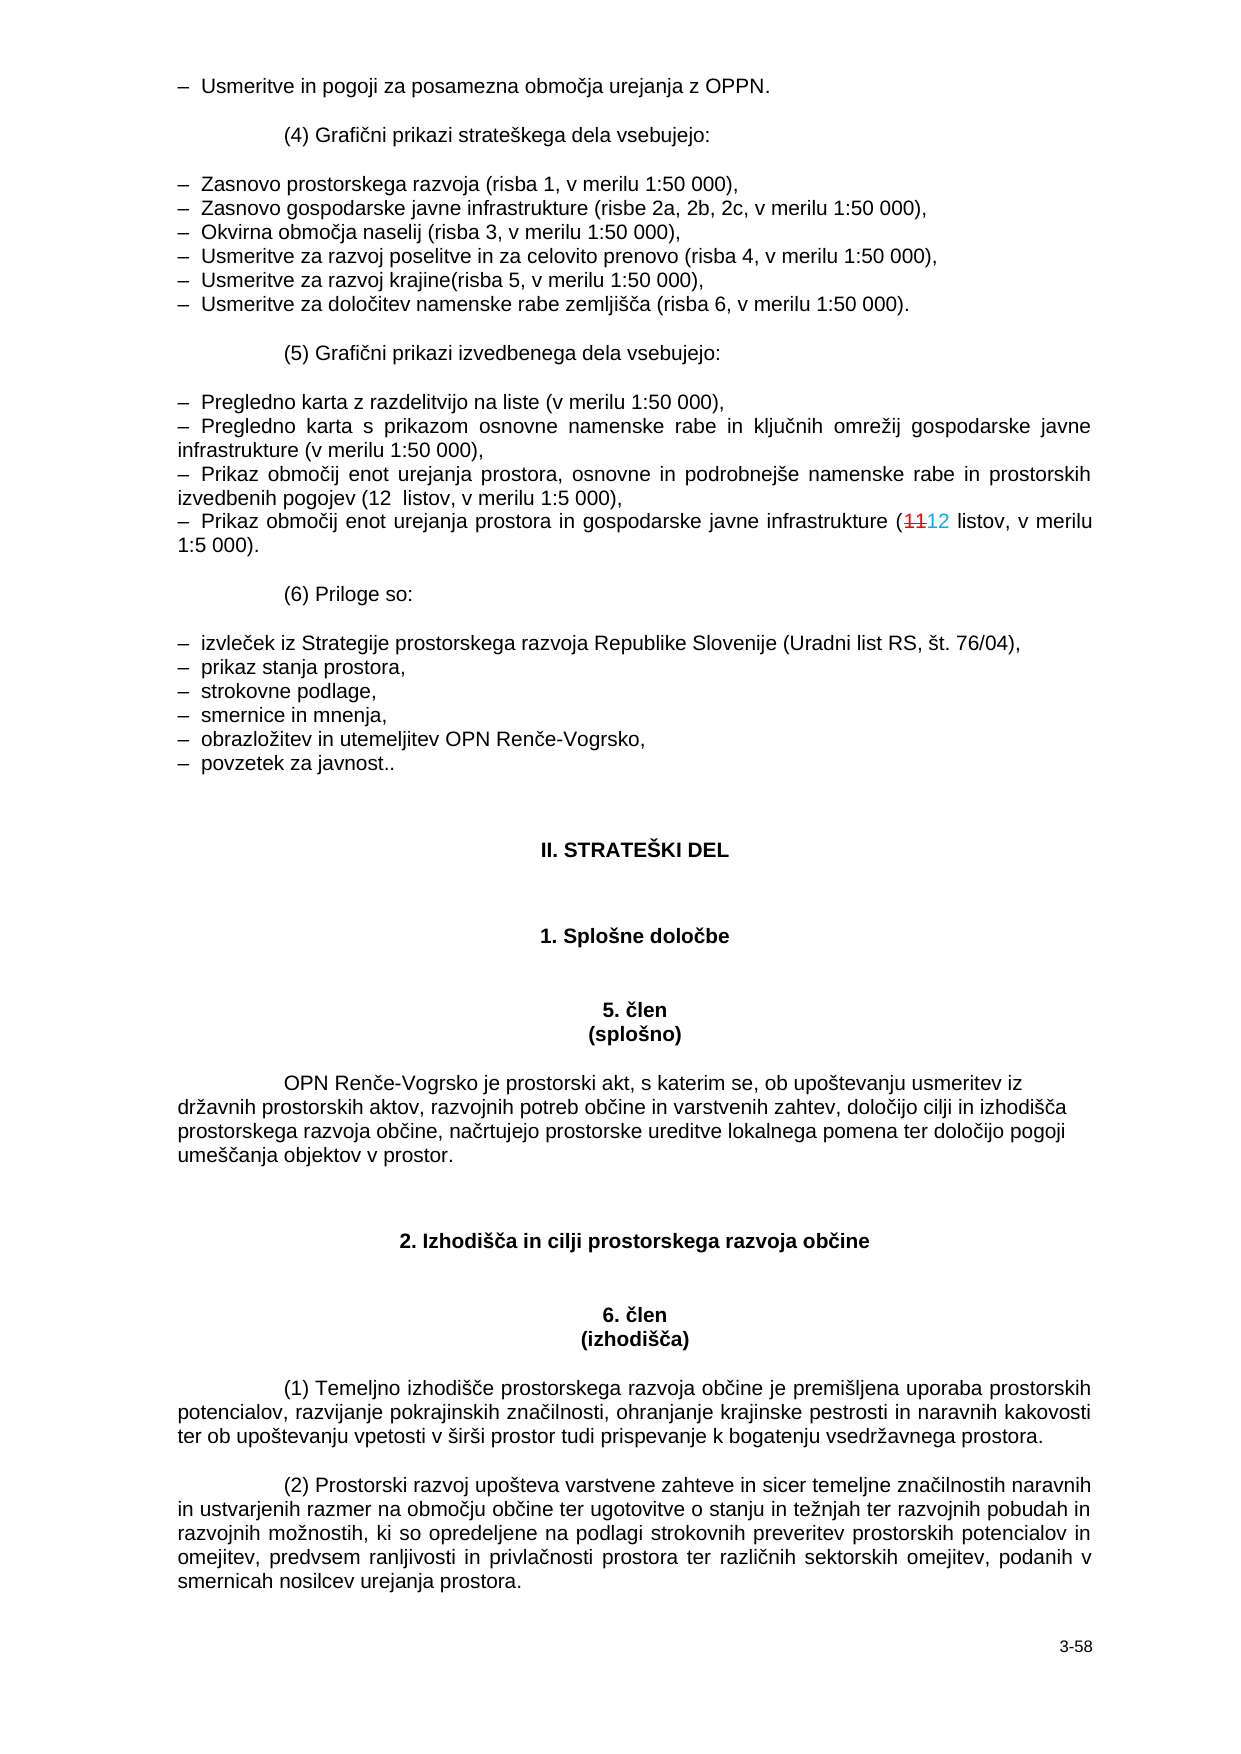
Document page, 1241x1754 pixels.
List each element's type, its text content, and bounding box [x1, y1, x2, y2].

text Pregledno karta z razdelitvijo na liste (v merilu 1:50 000), [177, 389, 1092, 413]
text OPN Renče-Vogrsko je prostorski akt, s katerim se, ob upoštevanju usmeritev iz državnih prostorskih aktov, razvojnih potreb občine in varstvenih zahtev, določijo cilji in izhodišča prostorskega razvoja občine, načrtujejo prostorske ureditve lokalnega pomena ter določijo pogoji umeščanja objektov v prostor. [177, 1071, 1092, 1167]
text Usmeritve za določitev namenske rabe zemljišča (risba 6, v merilu 1:50 000). [177, 292, 1092, 316]
text Usmeritve za razvoj poselitve in za celovito prenovo (risba 4, v merilu 1:50 000), [177, 244, 1092, 268]
text smernice in mnenja, [177, 703, 1092, 727]
text 2. Izhodišča in cilji prostorskega razvoja občine [177, 1229, 1092, 1253]
list člen (splošno) [177, 998, 1092, 1046]
text povzetek za javnost.. [177, 751, 1092, 775]
text izvleček iz Strategije prostorskega razvoja Republike Slovenije (Uradni list RS, št. 76/04), [177, 631, 1092, 655]
text 1. Splošne določbe [177, 924, 1092, 948]
list Priloge so: [177, 582, 1092, 606]
list člen (izhodišča) [177, 1303, 1092, 1351]
text Prikaz območij enot urejanja prostora, osnovne in podrobnejše namenske rabe in prostorskih izvedbenih pogojev (12 listov, v merilu 1:5 000), [177, 461, 1092, 509]
text prikaz stanja prostora, [177, 655, 1092, 679]
text strokovne podlage, [177, 679, 1092, 703]
text Okvirna območja naselij (risba 3, v merilu 1:50 000), [177, 220, 1092, 244]
text Zasnovo gospodarske javne infrastrukture (risbe 2a, 2b, 2c, v merilu 1:50 000), [177, 196, 1092, 220]
text II. STRATEŠKI DEL [177, 837, 1092, 861]
list Temeljno izhodišče prostorskega razvoja občine je premišljena uporaba prostorskih potencialov, razvijanje pokrajinskih značilnosti, ohranjanje krajinske pestrosti in naravnih kakovosti ter ob upoštevanju vpetosti v širši prostor tudi prispevanje k bogatenju vsedržavnega prostora. [177, 1376, 1092, 1448]
list Grafični prikazi izvedbenega dela vsebujejo: [177, 341, 1092, 364]
text Pregledno karta s prikazom osnovne namenske rabe in ključnih omrežij gospodarske javne infrastrukture (v merilu 1:50 000), [177, 413, 1092, 461]
text Zasnovo prostorskega razvoja (risba 1, v merilu 1:50 000), [177, 172, 1092, 196]
list Prostorski razvoj upošteva varstvene zahteve in sicer temeljne značilnostih naravnih in ustvarjenih razmer na območju občine ter ugotovitve o stanju in težnjah ter razvojnih pobudah in razvojnih možnostih, ki so opredeljene na podlagi strokovnih preveritev prostorskih potencialov in omejitev, predvsem ranljivosti in privlačnosti prostora ter različnih sektorskih omejitev, podanih v smernicah nosilcev urejanja prostora. [177, 1473, 1092, 1593]
text Usmeritve za razvoj krajine(risba 5, v merilu 1:50 000), [177, 268, 1092, 292]
text Prikaz območij enot urejanja prostora in gospodarske javne infrastrukture (1112 listov, v merilu 1:5 000). [177, 509, 1092, 557]
text Usmeritve in pogoji za posamezna območja urejanja z OPPN. [177, 74, 1092, 98]
list Grafični prikazi strateškega dela vsebujejo: [177, 123, 1092, 147]
text obrazložitev in utemeljitev OPN Renče-Vogrsko, [177, 727, 1092, 751]
